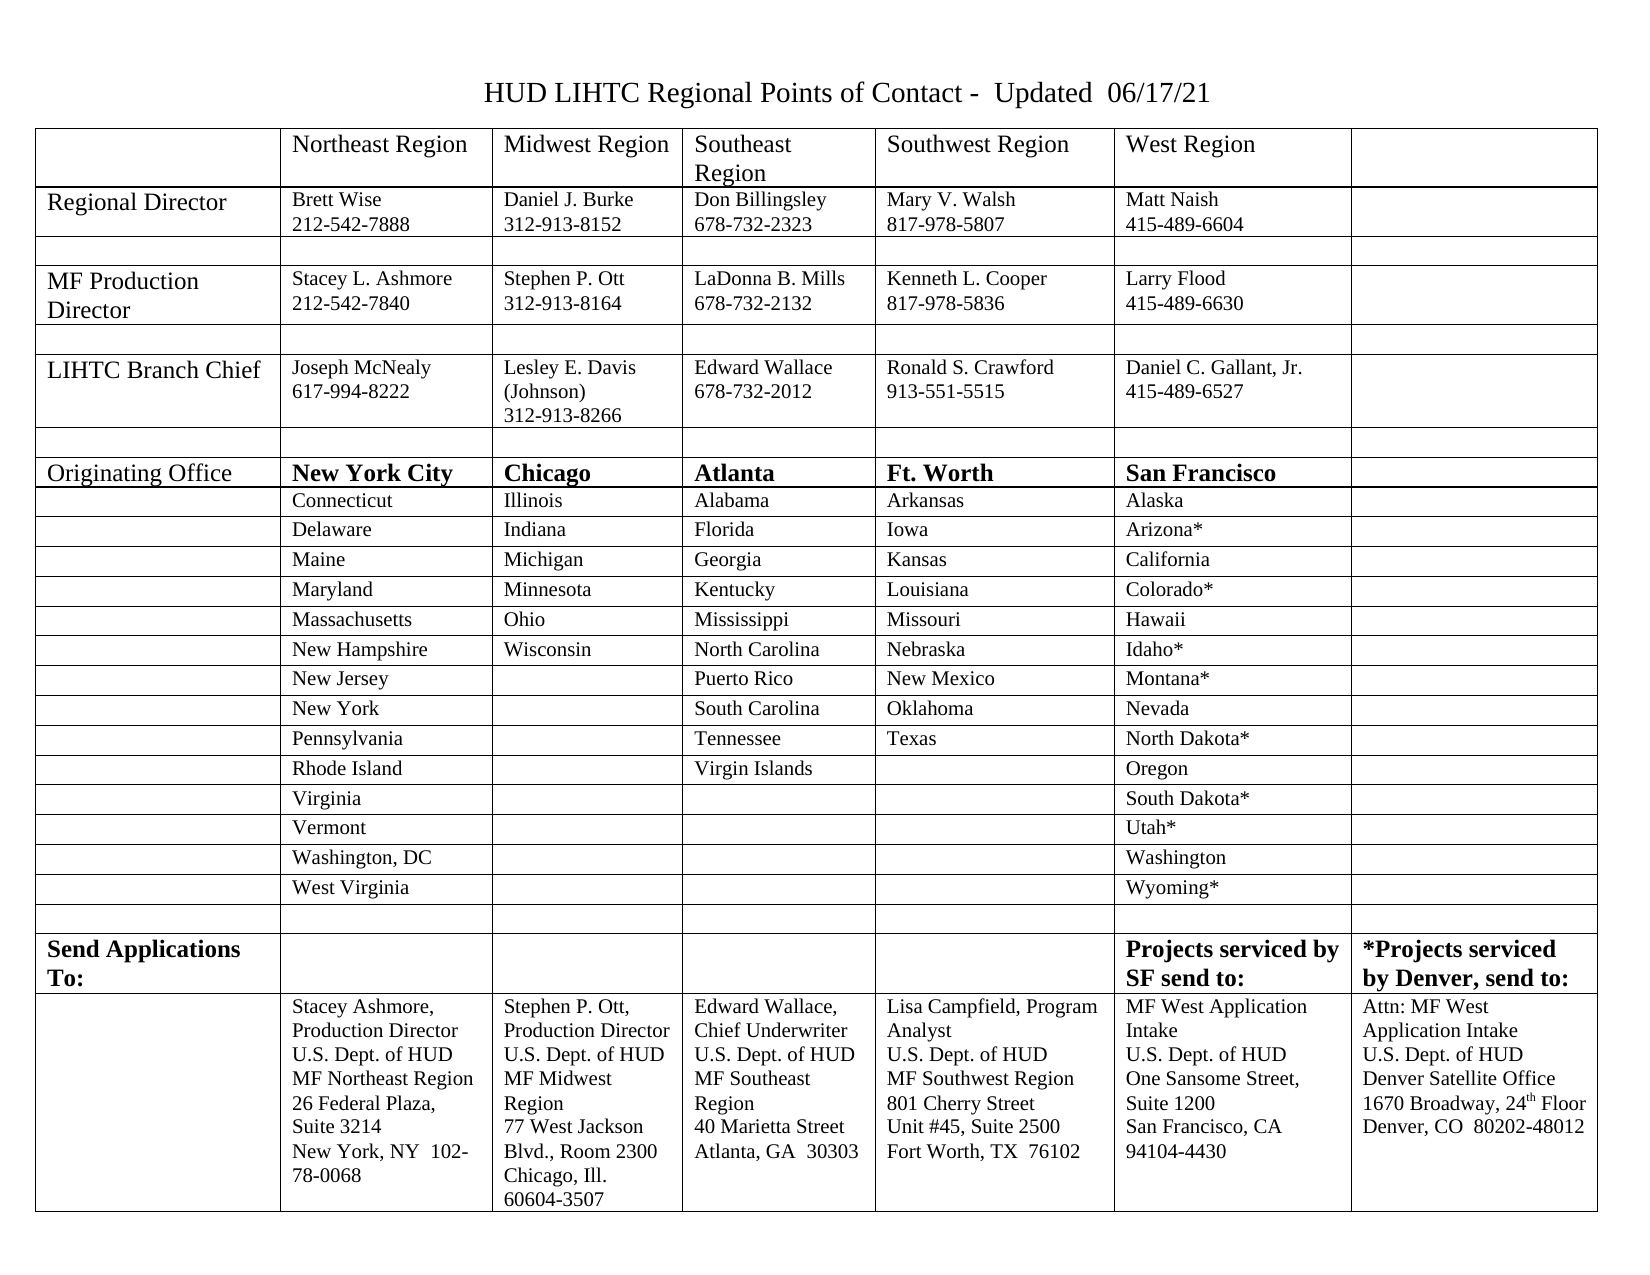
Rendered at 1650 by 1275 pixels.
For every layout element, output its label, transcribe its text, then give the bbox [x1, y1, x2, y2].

table_cell New Hampshire [281, 636, 492, 665]
table_cell [36, 636, 280, 665]
table_cell Kansas [876, 547, 1114, 576]
table_header Northeast Region [281, 129, 492, 186]
table_cell [1352, 577, 1597, 606]
table_cell [36, 607, 280, 635]
table_cell [36, 785, 280, 814]
table_cell [36, 815, 280, 844]
table_cell Don Billingsley 678-732-2323 [683, 188, 875, 236]
table_cell Indiana [493, 517, 682, 546]
table_cell Iowa [876, 517, 1114, 546]
table_cell [683, 875, 875, 903]
table_cell [493, 785, 682, 814]
table_cell Rhode Island [281, 756, 492, 784]
table_cell Maine [281, 547, 492, 576]
table_cell Puerto Rico [683, 666, 875, 695]
table_cell [36, 577, 280, 606]
table_cell Mississippi [683, 607, 875, 635]
table_cell Send Applications To: [36, 934, 280, 993]
table_cell Ft. Worth [876, 458, 1114, 486]
table_cell [36, 845, 280, 874]
table_cell [493, 666, 682, 695]
table_header [36, 129, 280, 186]
table_cell Stacey L. Ashmore 212-542-7840 [281, 266, 492, 324]
table_cell Arkansas [876, 488, 1114, 516]
table_cell Wisconsin [493, 636, 682, 665]
table_cell [1352, 607, 1597, 635]
table_cell [36, 325, 280, 354]
table_cell Daniel J. Burke 312-913-8152 [493, 188, 682, 236]
table_cell New York City [281, 458, 492, 486]
table_header West Region [1115, 129, 1351, 186]
table_cell [876, 325, 1114, 354]
table_cell Wyoming* [1115, 875, 1351, 903]
table_cell [1352, 696, 1597, 725]
table_cell [683, 428, 875, 457]
table_cell Illinois [493, 488, 682, 516]
table_cell Missouri [876, 607, 1114, 635]
table_cell [876, 934, 1114, 993]
table_cell Idaho* [1115, 636, 1351, 665]
table_cell [493, 726, 682, 754]
table_cell Georgia [683, 547, 875, 576]
table_cell Edward Wallace, Chief Underwriter U.S. Dept. of HUD MF Southeast Region 40 Marietta Street Atlanta, GA 30303 [683, 994, 875, 1211]
text HUD LIHTC Regional Points of Contact - Updated 06/17/21 [120, 75, 1575, 108]
table_cell Larry Flood 415-489-6630 [1115, 266, 1351, 324]
table_cell Brett Wise 212-542-7888 [281, 188, 492, 236]
table_cell Arizona* [1115, 517, 1351, 546]
table_cell MF Production Director [36, 266, 280, 324]
table_cell Projects serviced by SF send to: [1115, 934, 1351, 993]
table_cell [1352, 517, 1597, 546]
table_cell [876, 785, 1114, 814]
table_cell Ronald S. Crawford 913-551-5515 [876, 355, 1114, 427]
table_cell [36, 237, 280, 265]
table_cell South Dakota* [1115, 785, 1351, 814]
table_cell [493, 815, 682, 844]
table_cell [493, 934, 682, 993]
table_cell [683, 934, 875, 993]
table_cell [1352, 188, 1597, 236]
table_cell North Carolina [683, 636, 875, 665]
table_cell Nevada [1115, 696, 1351, 725]
table_cell Minnesota [493, 577, 682, 606]
table_cell Hawaii [1115, 607, 1351, 635]
table_cell Mary V. Walsh 817-978-5807 [876, 188, 1114, 236]
table_cell [493, 696, 682, 725]
table_cell [36, 696, 280, 725]
table_cell [1115, 428, 1351, 457]
table_cell Edward Wallace 678-732-2012 [683, 355, 875, 427]
table_cell Daniel C. Gallant, Jr. 415-489-6527 [1115, 355, 1351, 427]
table_cell Washington [1115, 845, 1351, 874]
table_cell [876, 815, 1114, 844]
table_cell Atlanta [683, 458, 875, 486]
table_cell [1352, 785, 1597, 814]
table_cell [493, 428, 682, 457]
table_cell [36, 547, 280, 576]
table_cell [876, 845, 1114, 874]
table_cell [36, 428, 280, 457]
table_header Southwest Region [876, 129, 1114, 186]
table_cell [1352, 875, 1597, 903]
table_cell [683, 325, 875, 354]
table_cell Virgin Islands [683, 756, 875, 784]
table_cell [1115, 325, 1351, 354]
table_cell [36, 905, 280, 933]
table_cell [36, 666, 280, 695]
table_cell LaDonna B. Mills 678-732-2132 [683, 266, 875, 324]
table_cell Stacey Ashmore, Production Director U.S. Dept. of HUD MF Northeast Region 26 Federal Plaza, Suite 3214 New York, NY 102-78-0068 [281, 994, 492, 1211]
table_cell [1352, 636, 1597, 665]
table_cell Regional Director [36, 188, 280, 236]
table_cell [683, 905, 875, 933]
table_cell Oklahoma [876, 696, 1114, 725]
table_cell [281, 428, 492, 457]
table_cell New Jersey [281, 666, 492, 695]
table_cell Joseph McNealy 617-994-8222 [281, 355, 492, 427]
table_cell *Projects serviced by Denver, send to: [1352, 934, 1597, 993]
table_header [1352, 129, 1597, 186]
table_cell [876, 756, 1114, 784]
table_cell Lesley E. Davis (Johnson) 312-913-8266 [493, 355, 682, 427]
table_cell West Virginia [281, 875, 492, 903]
table_cell MF West Application Intake U.S. Dept. of HUD One Sansome Street, Suite 1200 San Francisco, CA 94104-4430 [1115, 994, 1351, 1211]
table_cell Attn: MF West Application Intake U.S. Dept. of HUD Denver Satellite Office 1670 Broadway, 24th Floor Denver, CO 80202-48012 [1352, 994, 1597, 1211]
table_cell [1115, 905, 1351, 933]
table_cell [281, 905, 492, 933]
table_cell [1352, 266, 1597, 324]
table_cell LIHTC Branch Chief [36, 355, 280, 427]
table_cell [36, 875, 280, 903]
table_cell [493, 756, 682, 784]
table_cell [281, 325, 492, 354]
table_cell [36, 726, 280, 754]
table_cell [876, 237, 1114, 265]
table_header Midwest Region [493, 129, 682, 186]
table_cell [1115, 237, 1351, 265]
table_cell Louisiana [876, 577, 1114, 606]
table_cell [683, 237, 875, 265]
table_cell [683, 785, 875, 814]
table_cell Tennessee [683, 726, 875, 754]
table_cell Colorado* [1115, 577, 1351, 606]
table_cell [1352, 488, 1597, 516]
table_cell [1352, 756, 1597, 784]
table_cell Texas [876, 726, 1114, 754]
table_cell Pennsylvania [281, 726, 492, 754]
table_cell Massachusetts [281, 607, 492, 635]
table_cell Stephen P. Ott, Production Director U.S. Dept. of HUD MF Midwest Region 77 West Jackson Blvd., Room 2300 Chicago, Ill. 60604-3507 [493, 994, 682, 1211]
table_cell [36, 488, 280, 516]
table_cell Alaska [1115, 488, 1351, 516]
table_cell [1352, 237, 1597, 265]
table_cell [1352, 428, 1597, 457]
table_cell [683, 845, 875, 874]
table_cell Connecticut [281, 488, 492, 516]
table_cell [1352, 325, 1597, 354]
table_cell South Carolina [683, 696, 875, 725]
table_cell New York [281, 696, 492, 725]
table_header Southeast Region [683, 129, 875, 186]
table_cell [876, 428, 1114, 457]
table_cell [1352, 905, 1597, 933]
table_cell [1352, 726, 1597, 754]
table_cell [1352, 458, 1597, 486]
table_cell Utah* [1115, 815, 1351, 844]
table_cell California [1115, 547, 1351, 576]
table_cell [493, 905, 682, 933]
table_cell [36, 994, 280, 1211]
table_cell New Mexico [876, 666, 1114, 695]
table_cell North Dakota* [1115, 726, 1351, 754]
table_cell Matt Naish 415-489-6604 [1115, 188, 1351, 236]
table_cell San Francisco [1115, 458, 1351, 486]
table_cell [876, 905, 1114, 933]
table_cell [683, 815, 875, 844]
table_cell Oregon [1115, 756, 1351, 784]
table_cell [876, 875, 1114, 903]
table_cell Kentucky [683, 577, 875, 606]
table_cell Lisa Campfield, Program Analyst U.S. Dept. of HUD MF Southwest Region 801 Cherry Street Unit #45, Suite 2500 Fort Worth, TX 76102 [876, 994, 1114, 1211]
table_cell Vermont [281, 815, 492, 844]
table_cell [1352, 355, 1597, 427]
table_cell [493, 845, 682, 874]
table_cell [36, 517, 280, 546]
table_cell [1352, 547, 1597, 576]
table_cell Washington, DC [281, 845, 492, 874]
table_cell [1352, 815, 1597, 844]
table_cell Chicago [493, 458, 682, 486]
table_cell Stephen P. Ott 312-913-8164 [493, 266, 682, 324]
table_cell Originating Office [36, 458, 280, 486]
table_cell Montana* [1115, 666, 1351, 695]
table_cell [1352, 666, 1597, 695]
table_cell Virginia [281, 785, 492, 814]
table_cell [281, 237, 492, 265]
table_cell [493, 875, 682, 903]
table_cell Maryland [281, 577, 492, 606]
table_cell [36, 756, 280, 784]
table_cell [281, 934, 492, 993]
table_cell Delaware [281, 517, 492, 546]
table_cell Michigan [493, 547, 682, 576]
table_cell [1352, 845, 1597, 874]
table_cell Florida [683, 517, 875, 546]
table_cell Alabama [683, 488, 875, 516]
table_cell Kenneth L. Cooper 817-978-5836 [876, 266, 1114, 324]
table_cell [493, 237, 682, 265]
table_cell Ohio [493, 607, 682, 635]
table_cell Nebraska [876, 636, 1114, 665]
table_cell [493, 325, 682, 354]
